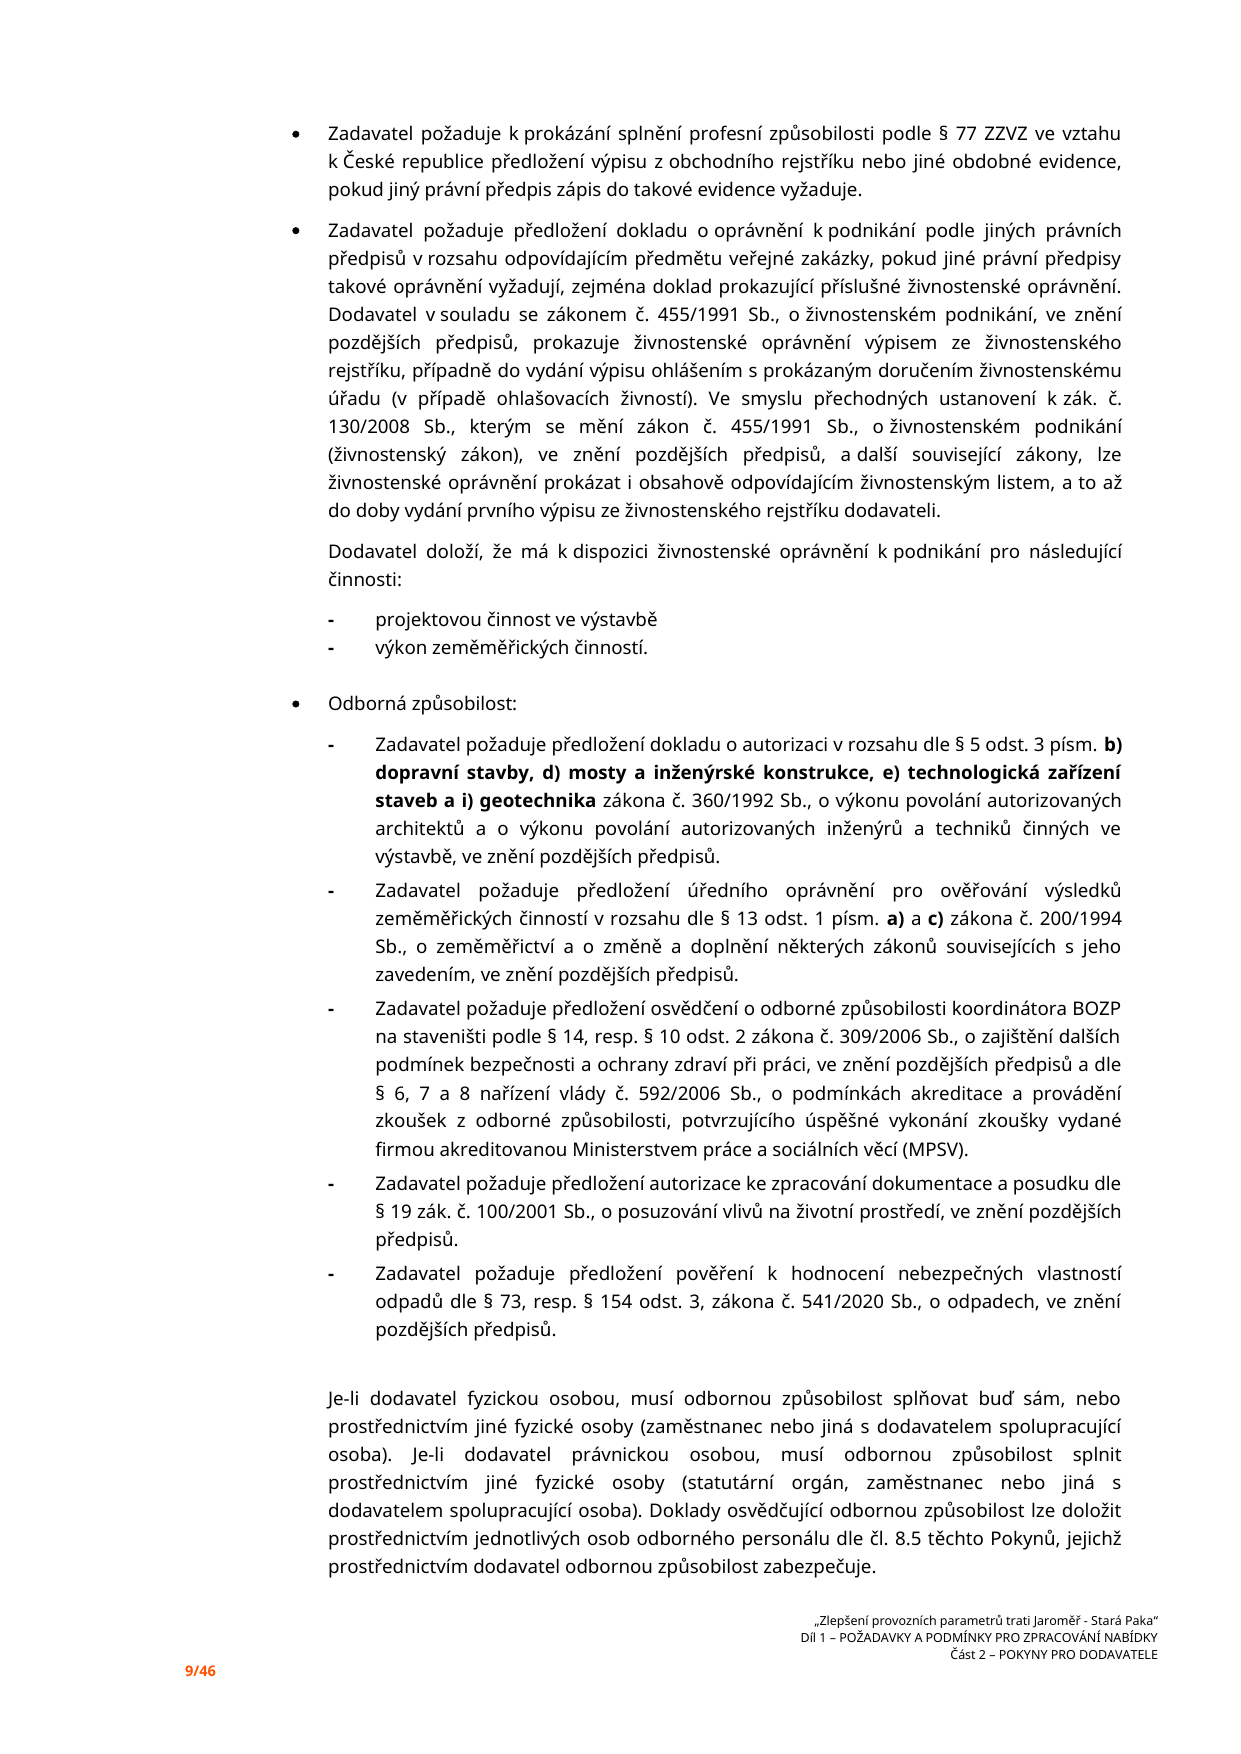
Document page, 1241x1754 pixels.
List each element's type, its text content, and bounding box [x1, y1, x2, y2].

list Je-li dodavatel fyzickou osobou, musí odbornou způsobilost splňovat buď sám, nebo prostřednictvím jiné fyzické osoby (zaměstnanec nebo jiná s dodavatelem spolupracující osoba). Je-li dodavatel právnickou osobou, musí odbornou způsobilost splnit prostřednictvím jiné fyzické osoby (statutární orgán, zaměstnanec nebo jiná s dodavatelem spolupracující osoba). Doklady osvědčující odbornou způsobilost lze doložit prostřednictvím jednotlivých osob odborného personálu dle čl. 8.5 těchto Pokynů, jejichž prostřednictvím dodavatel odbornou způsobilost zabezpečuje. [328, 1385, 1122, 1579]
text Zadavatel požaduje předložení dokladu o oprávnění k podnikání podle jiných právních předpisů v rozsahu odpovídajícím předmětu veřejné zakázky, pokud jiné právní předpisy takové oprávnění vyžadují, zejména doklad prokazující příslušné živnostenské oprávnění. Dodavatel v souladu se zákonem č. 455/1991 Sb., o živnostenském podnikání, ve znění pozdějších předpisů, prokazuje živnostenské oprávnění výpisem ze živnostenského rejstříku, případně do vydání výpisu ohlášením s prokázaným doručením živnostenskému úřadu (v případě ohlašovacích živností). Ve smyslu přechodných ustanovení k zák. č. 130/2008 Sb., kterým se mění zákon č. 455/1991 Sb., o živnostenském podnikání (živnostenský zákon), ve znění pozdějších předpisů, a další související zákony, lze živnostenské oprávnění prokázat i obsahově odpovídajícím živnostenským listem, a to až do doby vydání prvního výpisu ze živnostenského rejstříku dodavateli. [292, 217, 1122, 523]
text Dodavatel doloží, že má k dispozici živnostenské oprávnění k podnikání pro následující činnosti: [328, 538, 1122, 591]
text Zadavatel požaduje předložení úředního oprávnění pro ověřování výsledků zeměměřických činností v rozsahu dle § 13 odst. 1 písm. a) a c) zákona č. 200/1994 Sb., o zeměměřictví a o změně a doplnění některých zákonů souvisejících s jeho zavedením, ve znění pozdějších předpisů. [328, 877, 1122, 987]
text Odborná způsobilost: [292, 691, 1122, 716]
text projektovou činnost ve výstavbě [328, 606, 1122, 632]
text Zadavatel požaduje předložení dokladu o autorizaci v rozsahu dle § 5 odst. 3 písm. b) dopravní stavby, d) mosty a inženýrské konstrukce, e) technologická zařízení staveb a i) geotechnika zákona č. 360/1992 Sb., o výkonu povolání autorizovaných architektů a o výkonu povolání autorizovaných inženýrů a techniků činných ve výstavbě, ve znění pozdějších předpisů. [328, 731, 1122, 869]
text Zadavatel požaduje předložení autorizace ke zpracování dokumentace a posudku dle § 19 zák. č. 100/2001 Sb., o posuzování vlivů na životní prostředí, ve znění pozdějších předpisů. [328, 1170, 1122, 1252]
text výkon zeměměřických činností. [328, 634, 1122, 660]
text Zadavatel požaduje předložení osvědčení o odborné způsobilosti koordinátora BOZP na staveništi podle § 14, resp. § 10 odst. 2 zákona č. 309/2006 Sb., o zajištění dalších podmínek bezpečnosti a ochrany zdraví při práci, ve znění pozdějších předpisů a dle § 6, 7 a 8 nařízení vlády č. 592/2006 Sb., o podmínkách akreditace a provádění zkoušek z odborné způsobilosti, potvrzujícího úspěšné vykonání zkoušky vydané firmou akreditovanou Ministerstvem práce a sociálních věcí (MPSV). [328, 996, 1122, 1161]
text Zadavatel požaduje předložení pověření k hodnocení nebezpečných vlastností odpadů dle § 73, resp. § 154 odst. 3, zákona č. 541/2020 Sb., o odpadech, ve znění pozdějších předpisů. [328, 1260, 1122, 1342]
text Zadavatel požaduje k prokázání splnění profesní způsobilosti podle § 77 ZZVZ ve vztahu k České republice předložení výpisu z obchodního rejstříku nebo jiné obdobné evidence, pokud jiný právní předpis zápis do takové evidence vyžaduje. [292, 121, 1122, 202]
